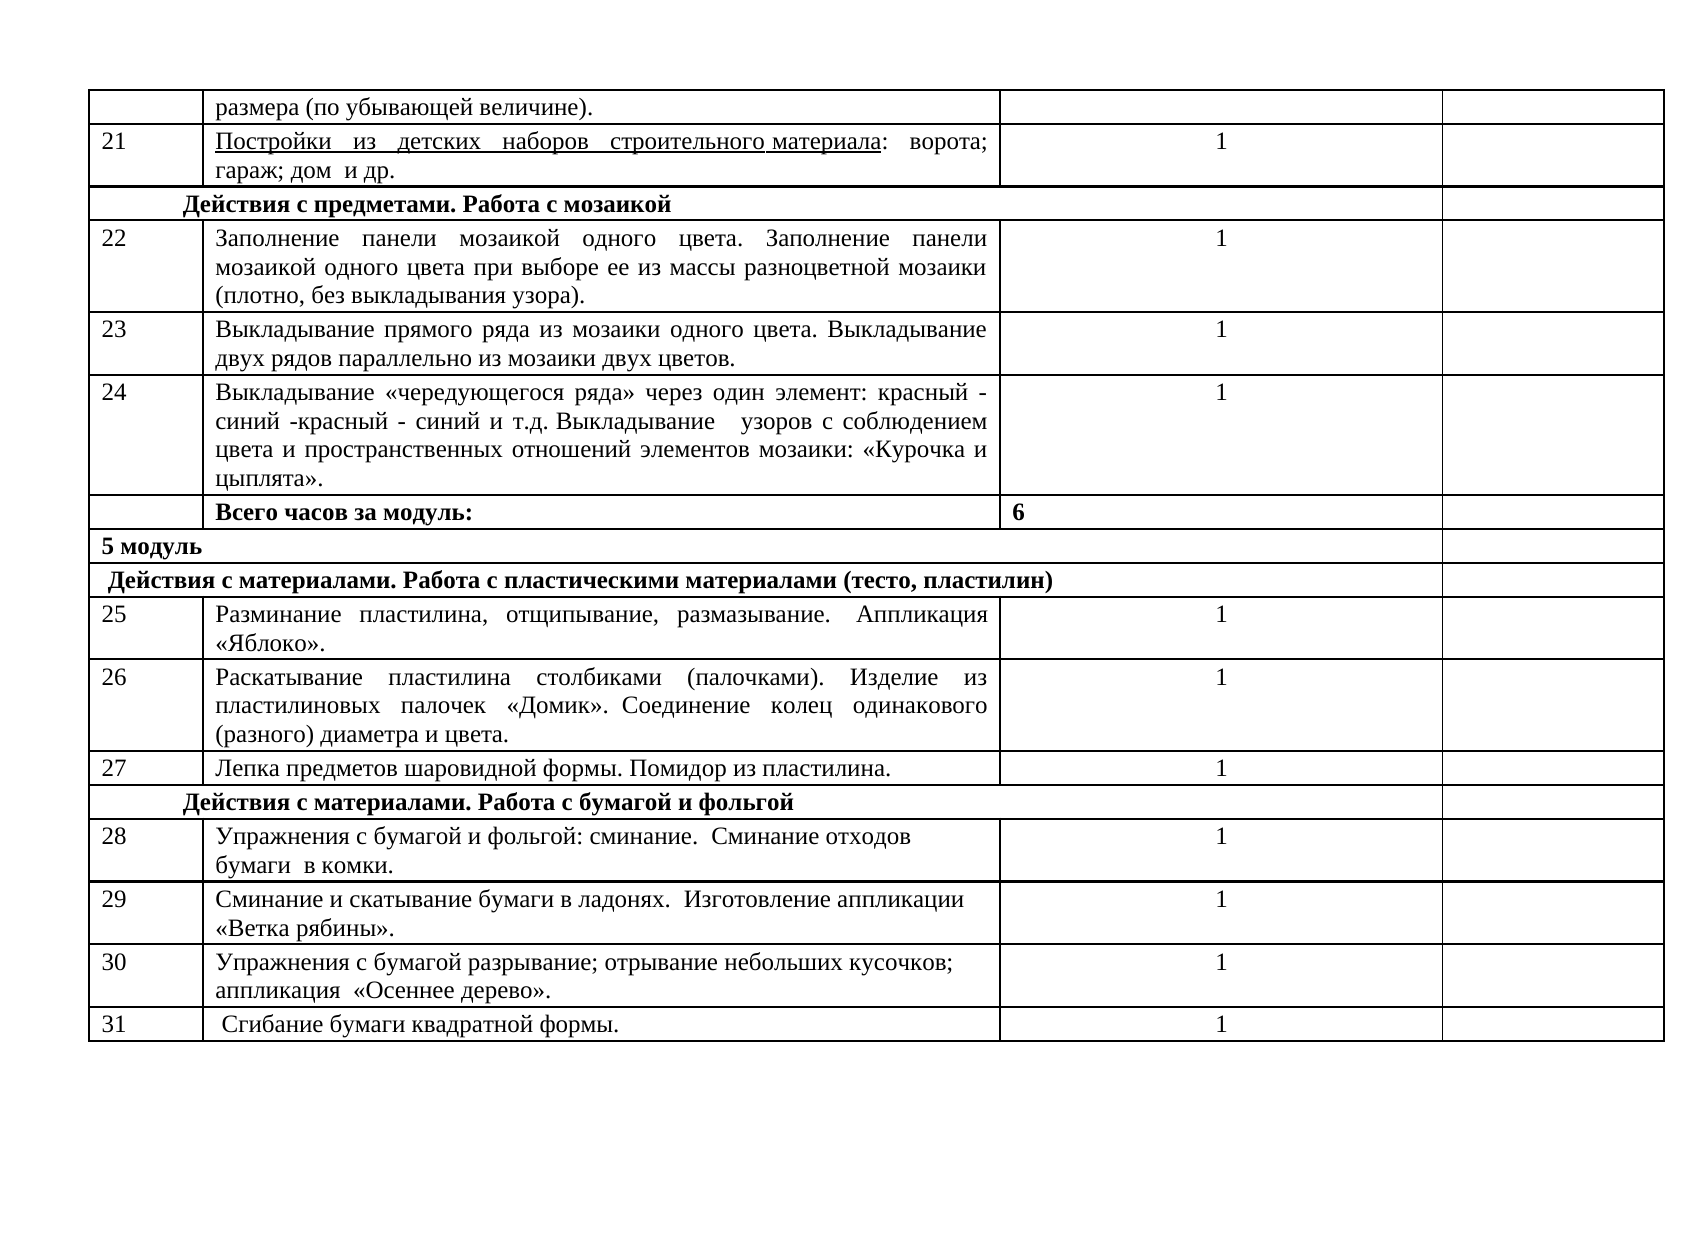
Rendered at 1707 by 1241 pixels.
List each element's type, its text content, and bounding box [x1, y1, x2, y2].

table_cell 26 [90, 660, 202, 750]
table_cell [1443, 883, 1663, 943]
table_cell 24 [90, 376, 202, 494]
table_cell 6 [1001, 496, 1442, 528]
table_cell 27 [90, 752, 202, 784]
table_cell 5 модуль [90, 530, 1442, 562]
table_cell Сгибание бумаги квадратной формы. [204, 1008, 999, 1040]
table_cell 1 [1001, 1008, 1442, 1040]
table_cell [1443, 752, 1663, 784]
table_cell Действия с материалами. Работа с бумагой и фольгой [90, 786, 1442, 818]
table_cell 1 [1001, 660, 1442, 750]
table_cell [1443, 313, 1663, 373]
table_cell 23 [90, 313, 202, 373]
table_cell [1443, 221, 1663, 311]
table_cell [1443, 188, 1663, 219]
table_cell 30 [90, 945, 202, 1006]
table_cell 28 [90, 820, 202, 880]
table_cell [1443, 598, 1663, 658]
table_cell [204, 91, 999, 123]
table_cell 1 [1001, 945, 1442, 1006]
table_cell Действия с предметами. Работа с мозаикой [90, 188, 1442, 219]
table_cell 1 [1001, 221, 1442, 311]
table_cell 1 [1001, 752, 1442, 784]
table_cell 20 [90, 91, 202, 123]
table_cell Раскатывание пластилина столбиками (палочками). Изделие из пластилиновых палочек «Домик». Соединение колец одинакового (разного) диаметра и цвета. [204, 660, 999, 750]
table_cell Действия с материалами. Работа с пластическими материалами (тесто, пластилин) [90, 564, 1442, 596]
table_cell [1443, 786, 1663, 818]
table_cell [1443, 564, 1663, 596]
table_cell Всего часов за модуль: [204, 496, 999, 528]
table_cell 1 [1001, 313, 1442, 373]
table_cell [1443, 91, 1663, 123]
table_cell [90, 496, 202, 528]
table_cell Упражнения с бумагой разрывание; отрывание небольших кусочков; аппликация «Осеннее дерево». [204, 945, 999, 1006]
table_cell 1 [1001, 125, 1442, 185]
table_cell [1443, 496, 1663, 528]
table_cell [1443, 820, 1663, 880]
table_cell Заполнение панели мозаикой одного цвета. Заполнение панели мозаикой одного цвета при выборе ее из массы разноцветной мозаики (плотно, без выкладывания узора). [204, 221, 999, 311]
table_cell Выкладывание «чередующегося ряда» через один элемент: красный - синий -красный - синий и т.д. Выкладывание узоров с соблюдением цвета и пространственных отношений элементов мозаики: «Курочка и цыплята». [204, 376, 999, 494]
table_cell [1443, 530, 1663, 562]
table_cell Лепка предметов шаровидной формы. Помидор из пластилина. [204, 752, 999, 784]
table_cell Выкладывание прямого ряда из мозаики одного цвета. Выкладывание двух рядов параллельно из мозаики двух цветов. [204, 313, 999, 373]
table_cell [1443, 376, 1663, 494]
table_cell 31 [90, 1008, 202, 1040]
table_cell Упражнения с бумагой и фольгой: сминание. Сминание отходов бумаги в комки. [204, 820, 999, 880]
table_cell 1 [1001, 883, 1442, 943]
table_cell 1 [1001, 91, 1442, 123]
table_cell 1 [1001, 376, 1442, 494]
table_cell 21 [90, 125, 202, 185]
table_cell [1443, 945, 1663, 1006]
table_cell 29 [90, 883, 202, 943]
table_cell Сминание и скатывание бумаги в ладонях. Изготовление аппликации «Ветка рябины». [204, 883, 999, 943]
table_cell 22 [90, 221, 202, 311]
table_cell [1443, 660, 1663, 750]
table_cell 1 [1001, 598, 1442, 658]
table_cell [1443, 1008, 1663, 1040]
table_cell 1 [1001, 820, 1442, 880]
table_cell [1443, 125, 1663, 185]
table_cell Разминание пластилина, отщипывание, размазывание. Аппликация «Яблоко». [204, 598, 999, 658]
table_cell 25 [90, 598, 202, 658]
table_cell Постройки из детских наборов строительного материала: ворота; гараж; дом и др. [204, 125, 999, 185]
